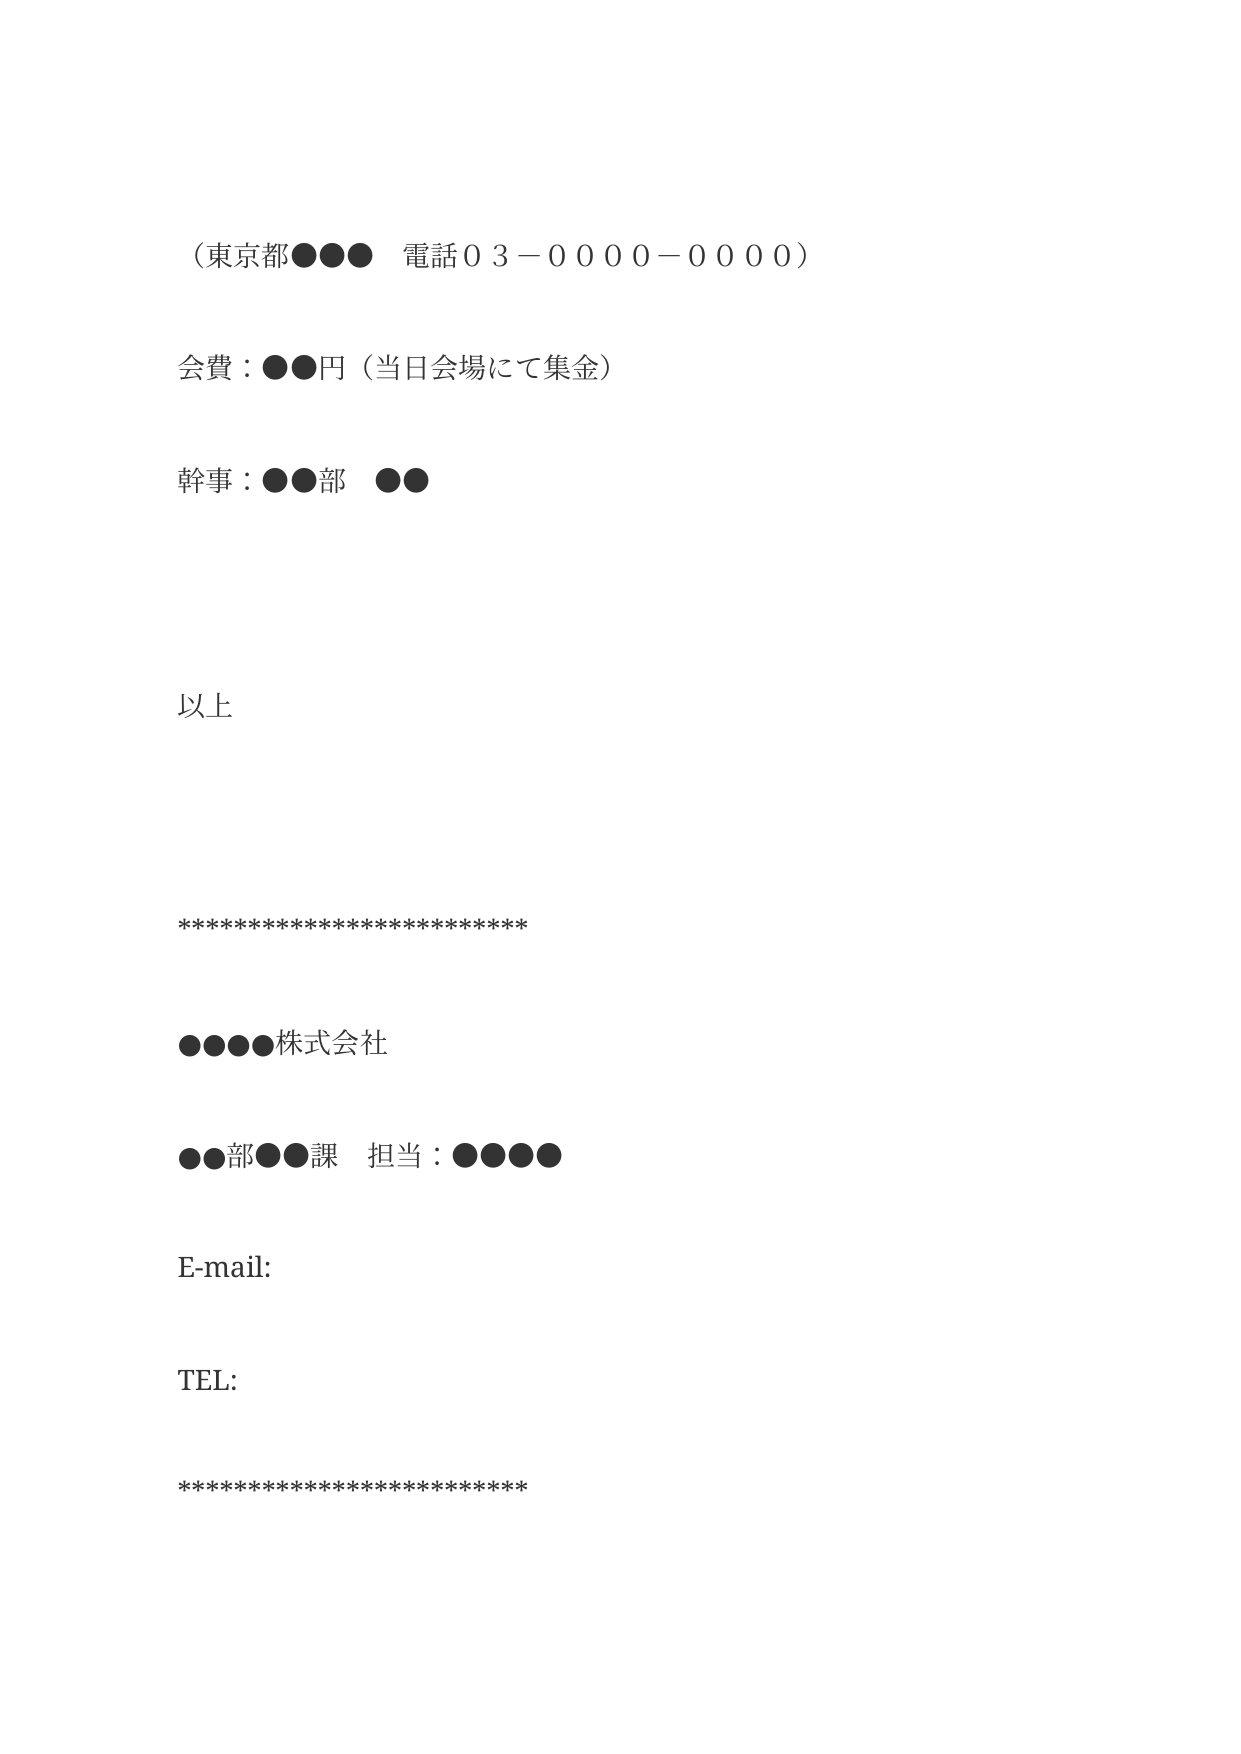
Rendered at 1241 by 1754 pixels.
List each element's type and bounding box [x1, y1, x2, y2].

text [177, 217, 1063, 1529]
